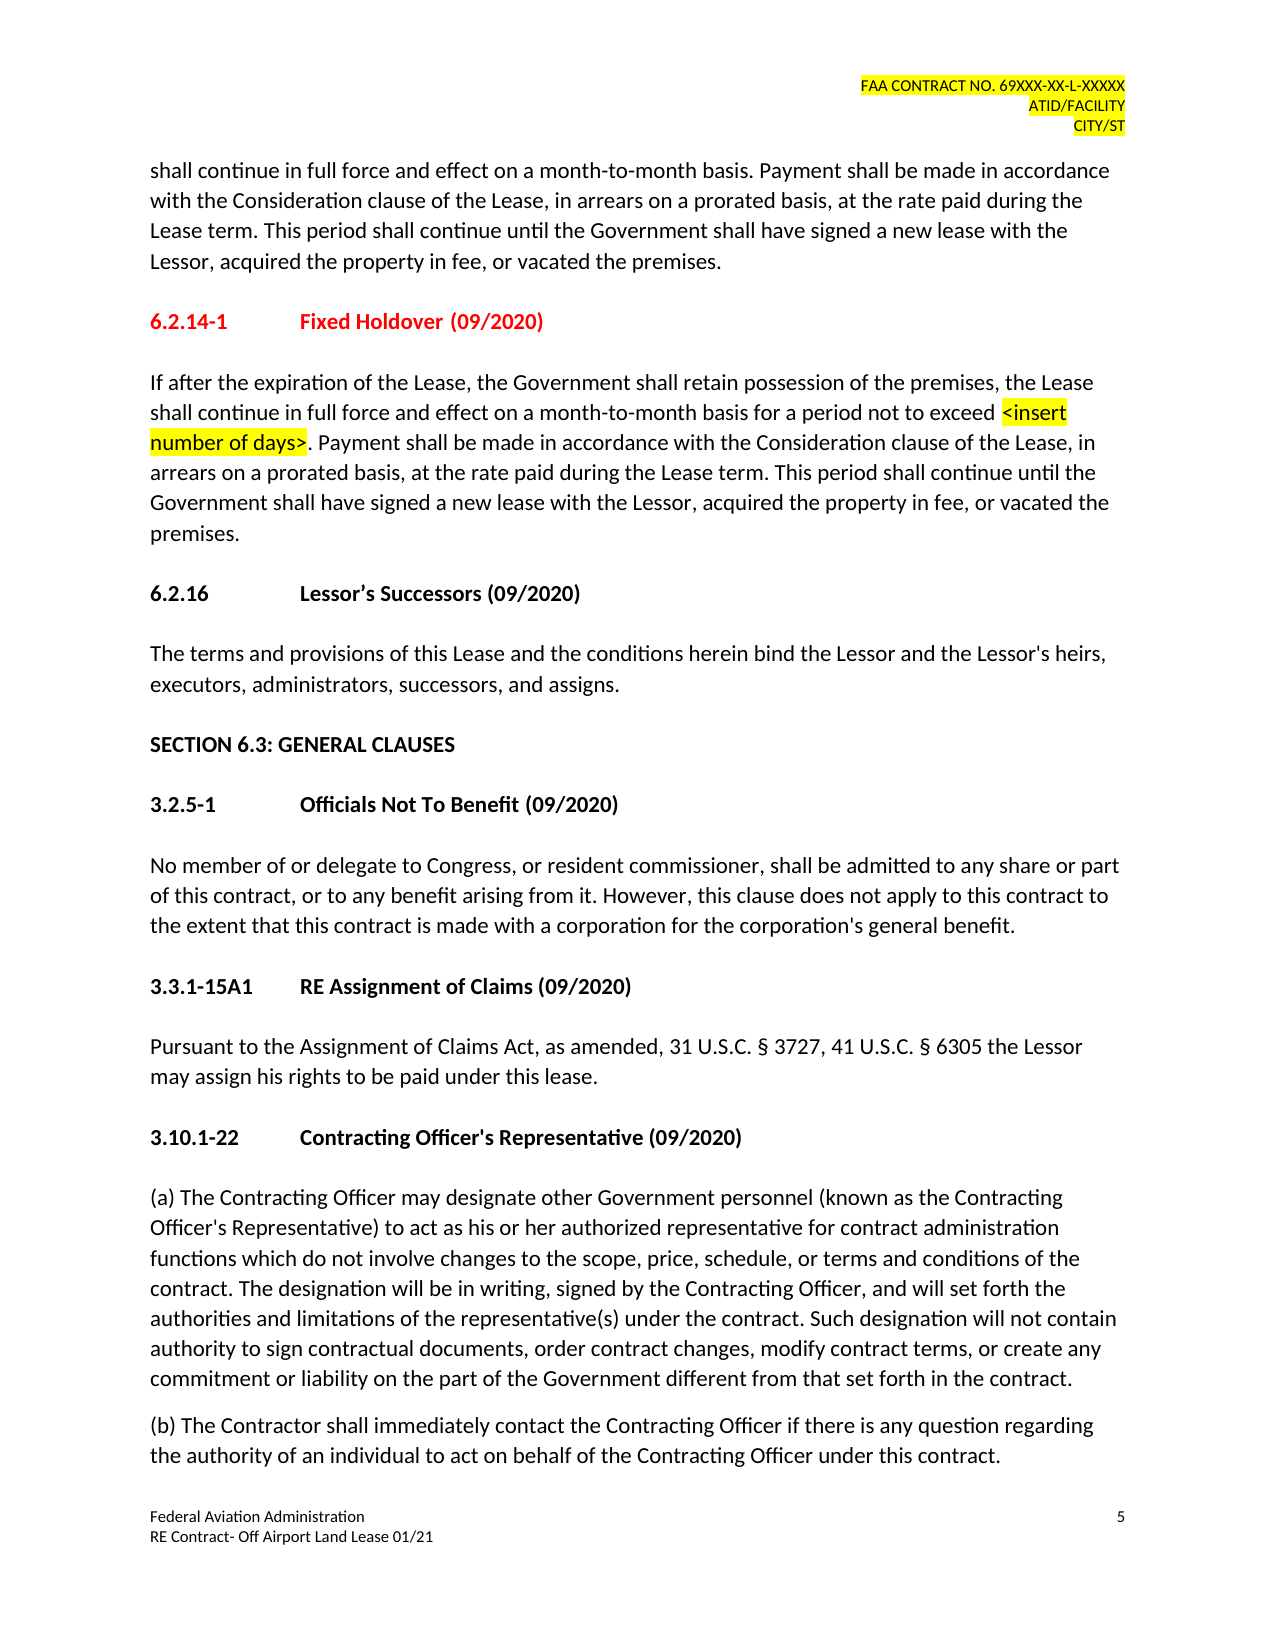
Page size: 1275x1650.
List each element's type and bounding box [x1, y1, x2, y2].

text [150, 156, 1125, 1393]
text [150, 1411, 1125, 1500]
